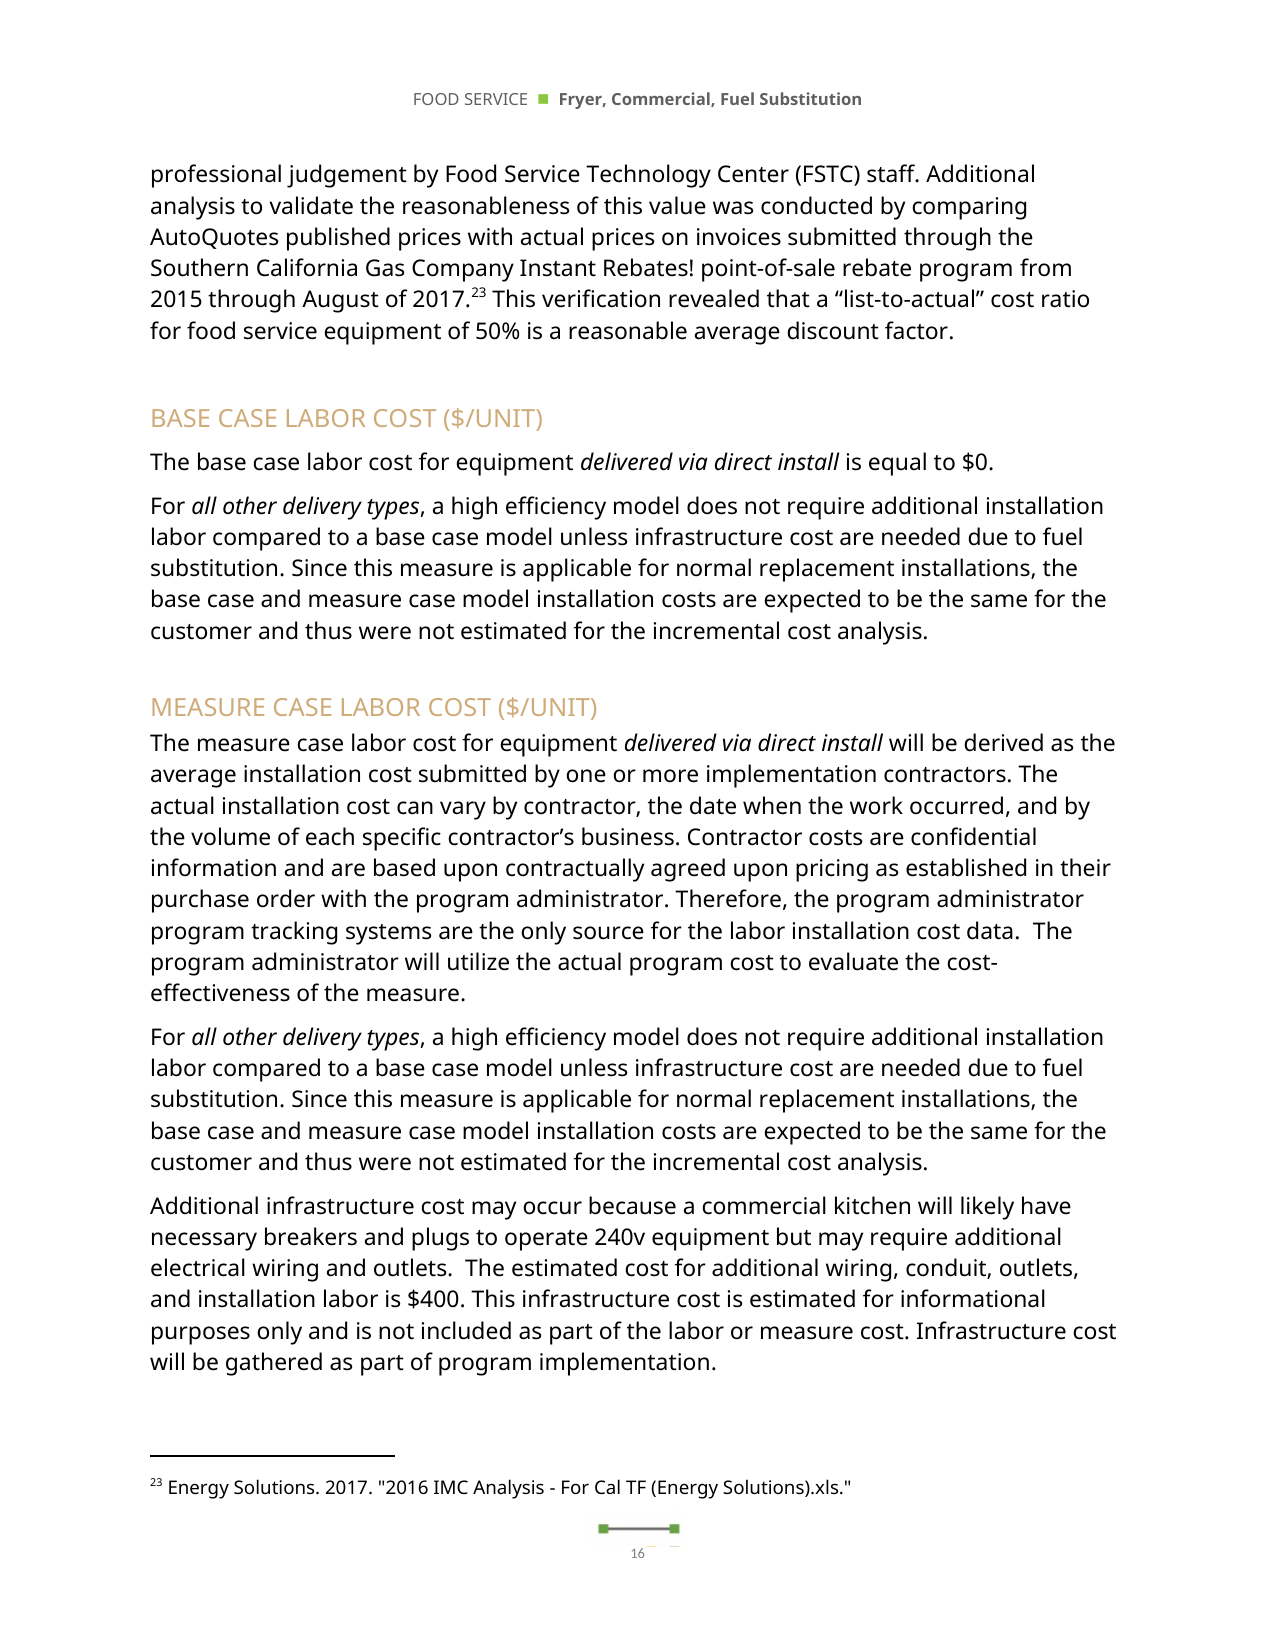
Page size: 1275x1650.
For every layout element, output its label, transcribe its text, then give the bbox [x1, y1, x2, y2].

text The measure case labor cost for equipment delivered via direct install will be derived as the average installation cost submitted by one or more implementation contractors. The actual installation cost can vary by contractor, the date when the work occurred, and by the volume of each specific contractor’s business. Contractor costs are confidential information and are based upon contractually agreed upon pricing as established in their purchase order with the program administrator. Therefore, the program administrator program tracking systems are the only source for the labor installation cost data. The program administrator will utilize the actual program cost to evaluate the cost-effectiveness of the measure. [150, 727, 1125, 1008]
text Additional infrastructure cost may occur because a commercial kitchen will likely have necessary breakers and plugs to operate 240v equipment but may require additional electrical wiring and outlets. The estimated cost for additional wiring, conduit, outlets, and installation labor is $400. This infrastructure cost is estimated for informational purposes only and is not included as part of the labor or measure cost. Infrastructure cost will be gathered as part of program implementation. [150, 1189, 1125, 1377]
text For all other delivery types, a high efficiency model does not require additional installation labor compared to a base case model unless infrastructure cost are needed due to fuel substitution. Since this measure is applicable for normal replacement installations, the base case and measure case model installation costs are expected to be the same for the customer and thus were not estimated for the incremental cost analysis. [150, 1021, 1125, 1177]
subtitle Base Case Labor Cost ($/unit) [150, 402, 1125, 433]
subtitle Measure Case Labor Cost ($/unit) [150, 692, 1125, 723]
text The base case labor cost for equipment delivered via direct install is equal to $0. [150, 446, 1125, 477]
text For all other delivery types, a high efficiency model does not require additional installation labor compared to a base case model unless infrastructure cost are needed due to fuel substitution. Since this measure is applicable for normal replacement installations, the base case and measure case model installation costs are expected to be the same for the customer and thus were not estimated for the incremental cost analysis. [150, 489, 1125, 646]
picture [589, 1512, 684, 1547]
